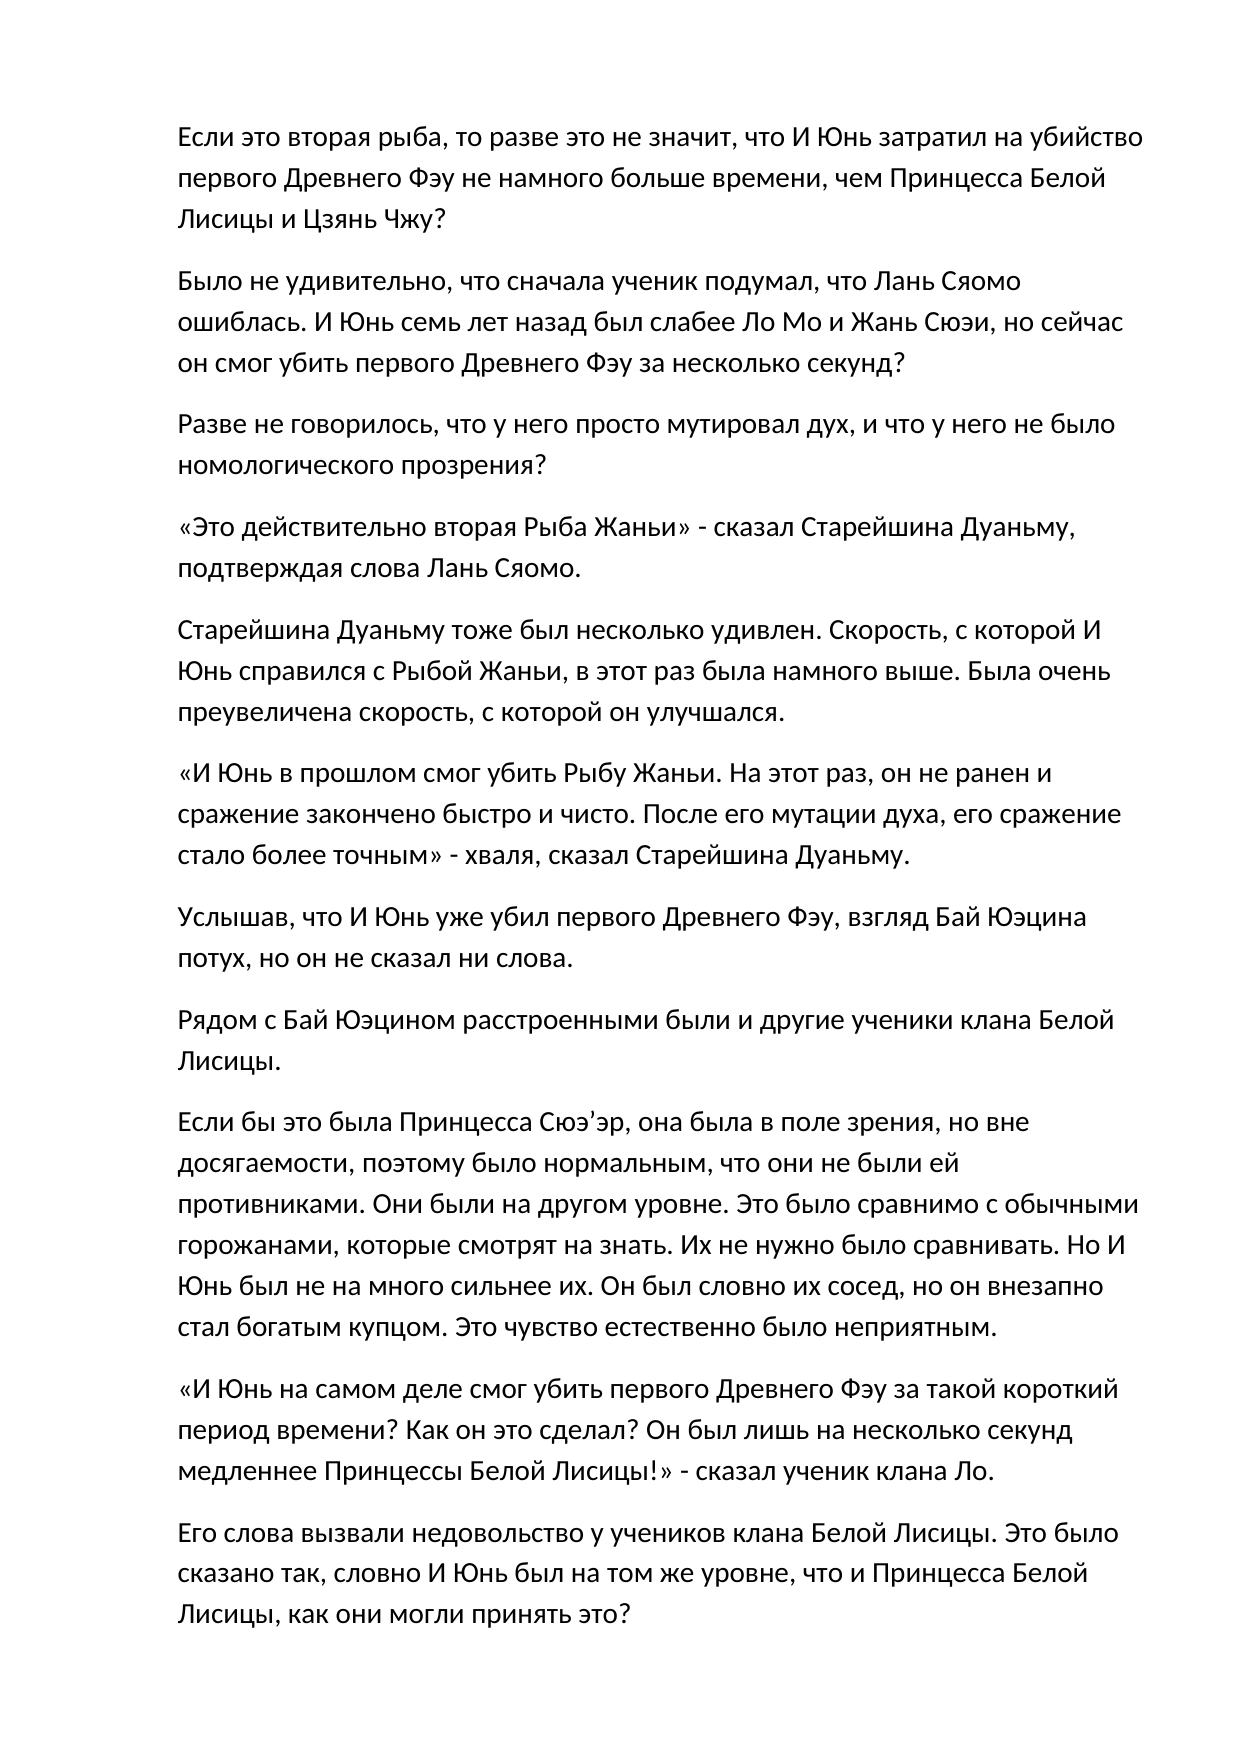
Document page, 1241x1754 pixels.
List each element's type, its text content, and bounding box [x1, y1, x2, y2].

text Было не удивительно, что сначала ученик подумал, что Лань Сяомо ошиблась. И Юнь семь лет назад был слабее Ло Мо и Жань Сюэи, но сейчас он смог убить первого Древнего Фэу за несколько секунд? [177, 262, 1152, 379]
text Его слова вызвали недовольство у учеников клана Белой Лисицы. Это было сказано так, словно И Юнь был на том же уровне, что и Принцесса Белой Лисицы, как они могли принять это? [177, 1514, 1152, 1631]
text «И Юнь в прошлом смог убить Рыбу Жаньи. На этот раз, он не ранен и сражение закончено быстро и чисто. После его мутации духа, его сражение стало более точным» - хваля, сказал Старейшина Дуаньму. [177, 754, 1152, 872]
text Старейшина Дуаньму тоже был несколько удивлен. Скорость, с которой И Юнь справился с Рыбой Жаньи, в этот раз была намного выше. Была очень преувеличена скорость, с которой он улучшался. [177, 611, 1152, 728]
text Если бы это была Принцесса Сюэ’эр, она была в поле зрения, но вне досягаемости, поэтому было нормальным, что они не были ей противниками. Они были на другом уровне. Это было сравнимо с обычными горожанами, которые смотрят на знать. Их не нужно было сравнивать. Но И Юнь был не на много сильнее их. Он был словно их сосед, но он внезапно стал богатым купцом. Это чувство естественно было неприятным. [177, 1103, 1152, 1344]
text Разве не говорилось, что у него просто мутировал дух, и что у него не было номологического прозрения? [177, 405, 1152, 482]
text Рядом с Бай Юэцином расстроенными были и другие ученики клана Белой Лисицы. [177, 1001, 1152, 1077]
text «И Юнь на самом деле смог убить первого Древнего Фэу за такой короткий период времени? Как он это сделал? Он был лишь на несколько секунд медленнее Принцессы Белой Лисицы!» - сказал ученик клана Ло. [177, 1370, 1152, 1487]
text Если это вторая рыба, то разве это не значит, что И Юнь затратил на убийство первого Древнего Фэу не намного больше времени, чем Принцесса Белой Лисицы и Цзянь Чжу? [177, 118, 1152, 236]
text Услышав, что И Юнь уже убил первого Древнего Фэу, взгляд Бай Юэцина потух, но он не сказал ни слова. [177, 898, 1152, 975]
text «Это действительно вторая Рыба Жаньи» - сказал Старейшина Дуаньму, подтверждая слова Лань Сяомо. [177, 508, 1152, 585]
